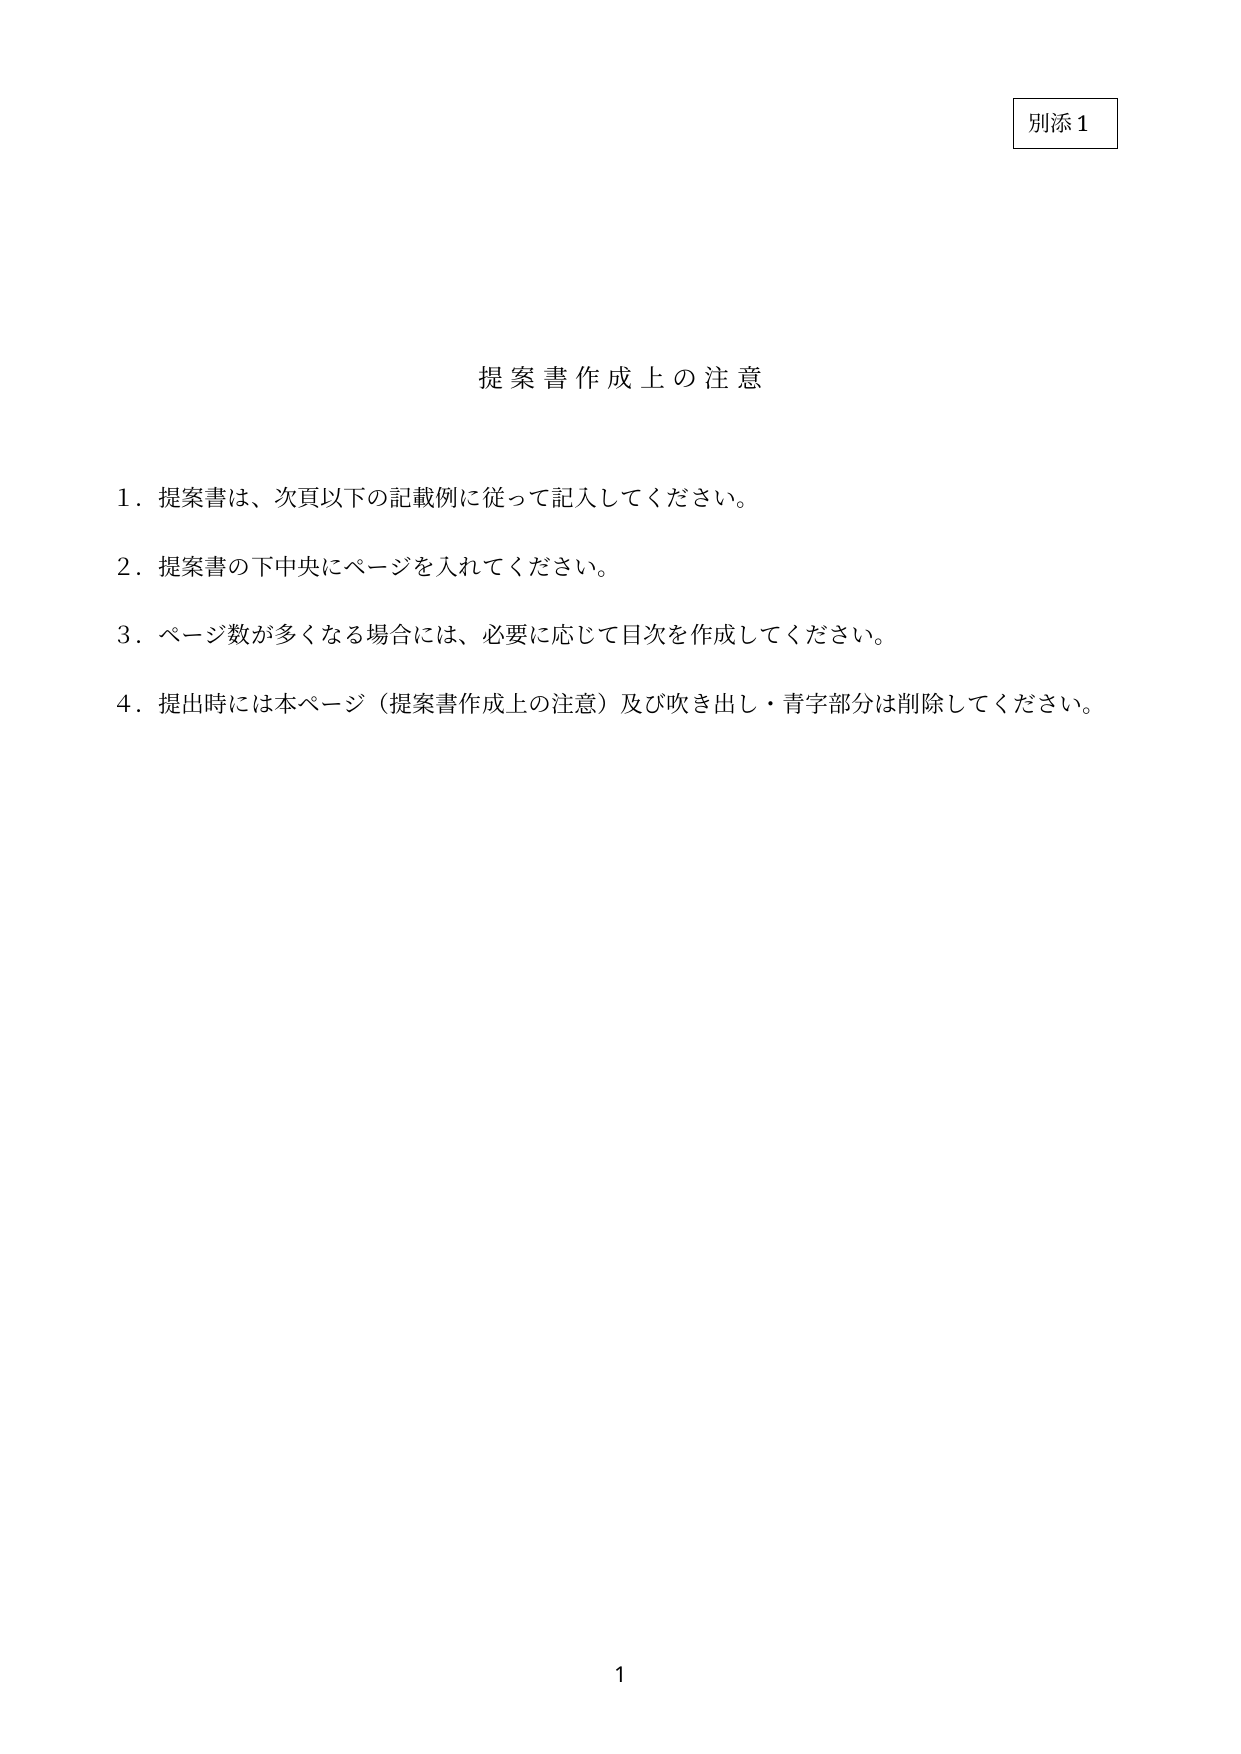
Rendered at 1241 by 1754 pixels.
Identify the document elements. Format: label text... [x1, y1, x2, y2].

text 提案書作成上の注意 [112, 343, 1128, 411]
text ３．ページ数が多くなる場合には、必要に応じて目次を作成してください。 [112, 617, 1128, 651]
text ２．提案書の下中央にページを入れてください。 [112, 548, 1128, 582]
text １．提案書は、次頁以下の記載例に従って記入してください。 [112, 480, 1128, 514]
text ４．提出時には本ページ（提案書作成上の注意）及び吹き出し・青字部分は削除してください。 [112, 685, 1128, 719]
